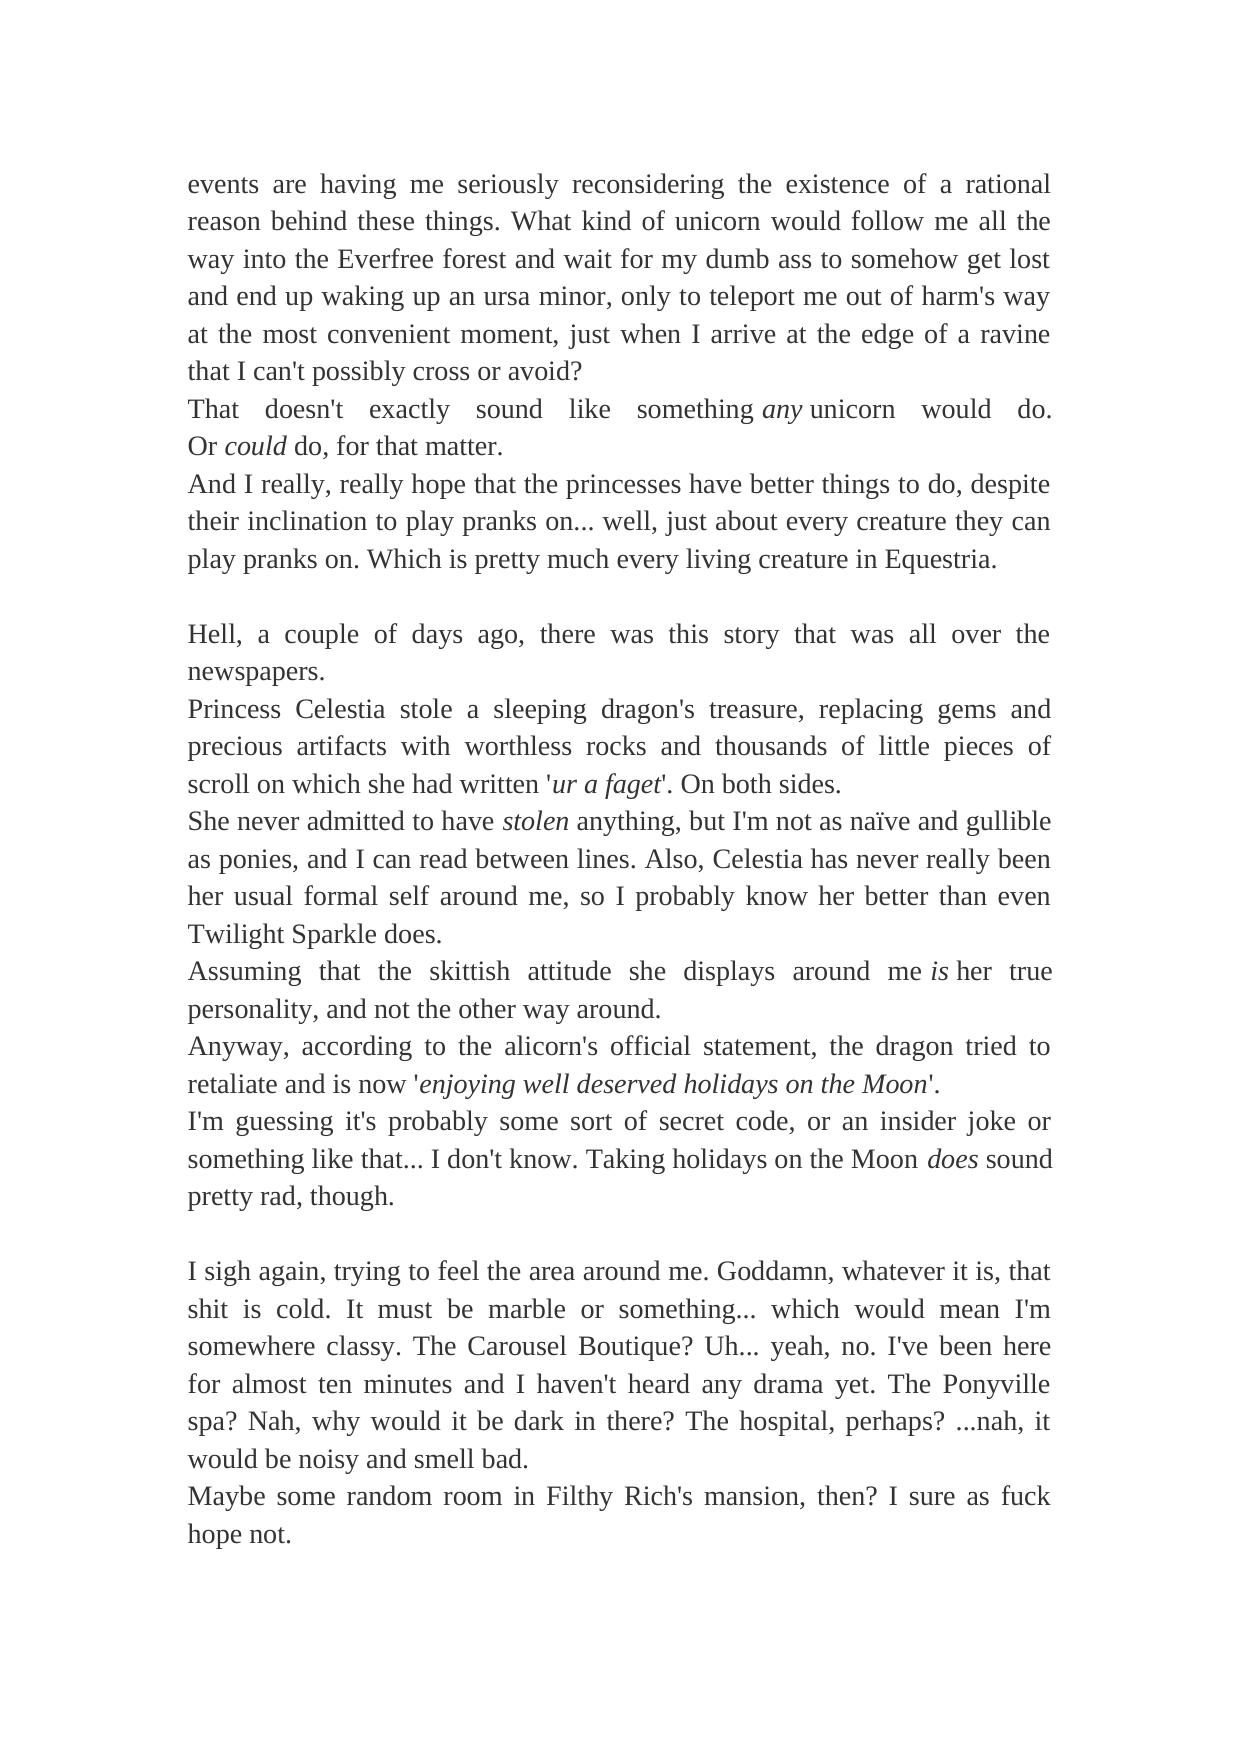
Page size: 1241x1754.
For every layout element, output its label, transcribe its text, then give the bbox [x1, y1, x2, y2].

text Hell, a couple of days ago, there was this story that was all over the newspapers. [187, 614, 1053, 689]
text Maybe some random room in Filthy Rich's mansion, then? I sure as fuck hope not. [187, 1477, 1053, 1552]
text That doesn't exactly sound like something any unicorn would do. Or could do, for that matter. [187, 389, 1053, 464]
text She never admitted to have stolen anything, but I'm not as naïve and gullible as ponies, and I can read between lines. Also, Celestia has never really been her usual formal self around me, so I probably know her better than even Twilight Sparkle does. [187, 802, 1053, 952]
text And I really, really hope that the princesses have better things to do, despite their inclination to play pranks on... well, just about every creature they can play pranks on. Which is pretty much every living creature in Equestria. [187, 464, 1053, 577]
text Assuming that the skittish attitude she displays around me is her true personality, and not the other way around. [187, 952, 1053, 1027]
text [187, 164, 1053, 389]
text I sigh again, trying to feel the area around me. Goddamn, whatever it is, that shit is cold. It must be marble or something... which would mean I'm somewhere classy. The Carousel Boutique? Uh... yeah, no. I've been here for almost ten minutes and I haven't heard any drama yet. The Ponyville spa? Nah, why would it be dark in there? The hospital, perhaps? ...nah, it would be noisy and smell bad. [187, 1252, 1053, 1477]
text Anyway, according to the alicorn's official statement, the dragon tried to retaliate and is now 'enjoying well deserved holidays on the Moon'. [187, 1027, 1053, 1102]
text I'm guessing it's probably some sort of secret code, or an insider joke or something like that... I don't know. Taking holidays on the Moon does sound pretty rad, though. [187, 1102, 1053, 1214]
text Princess Celestia stole a sleeping dragon's treasure, replacing gems and precious artifacts with worthless rocks and thousands of little pieces of scroll on which she had written 'ur a faget'. On both sides. [187, 689, 1053, 802]
